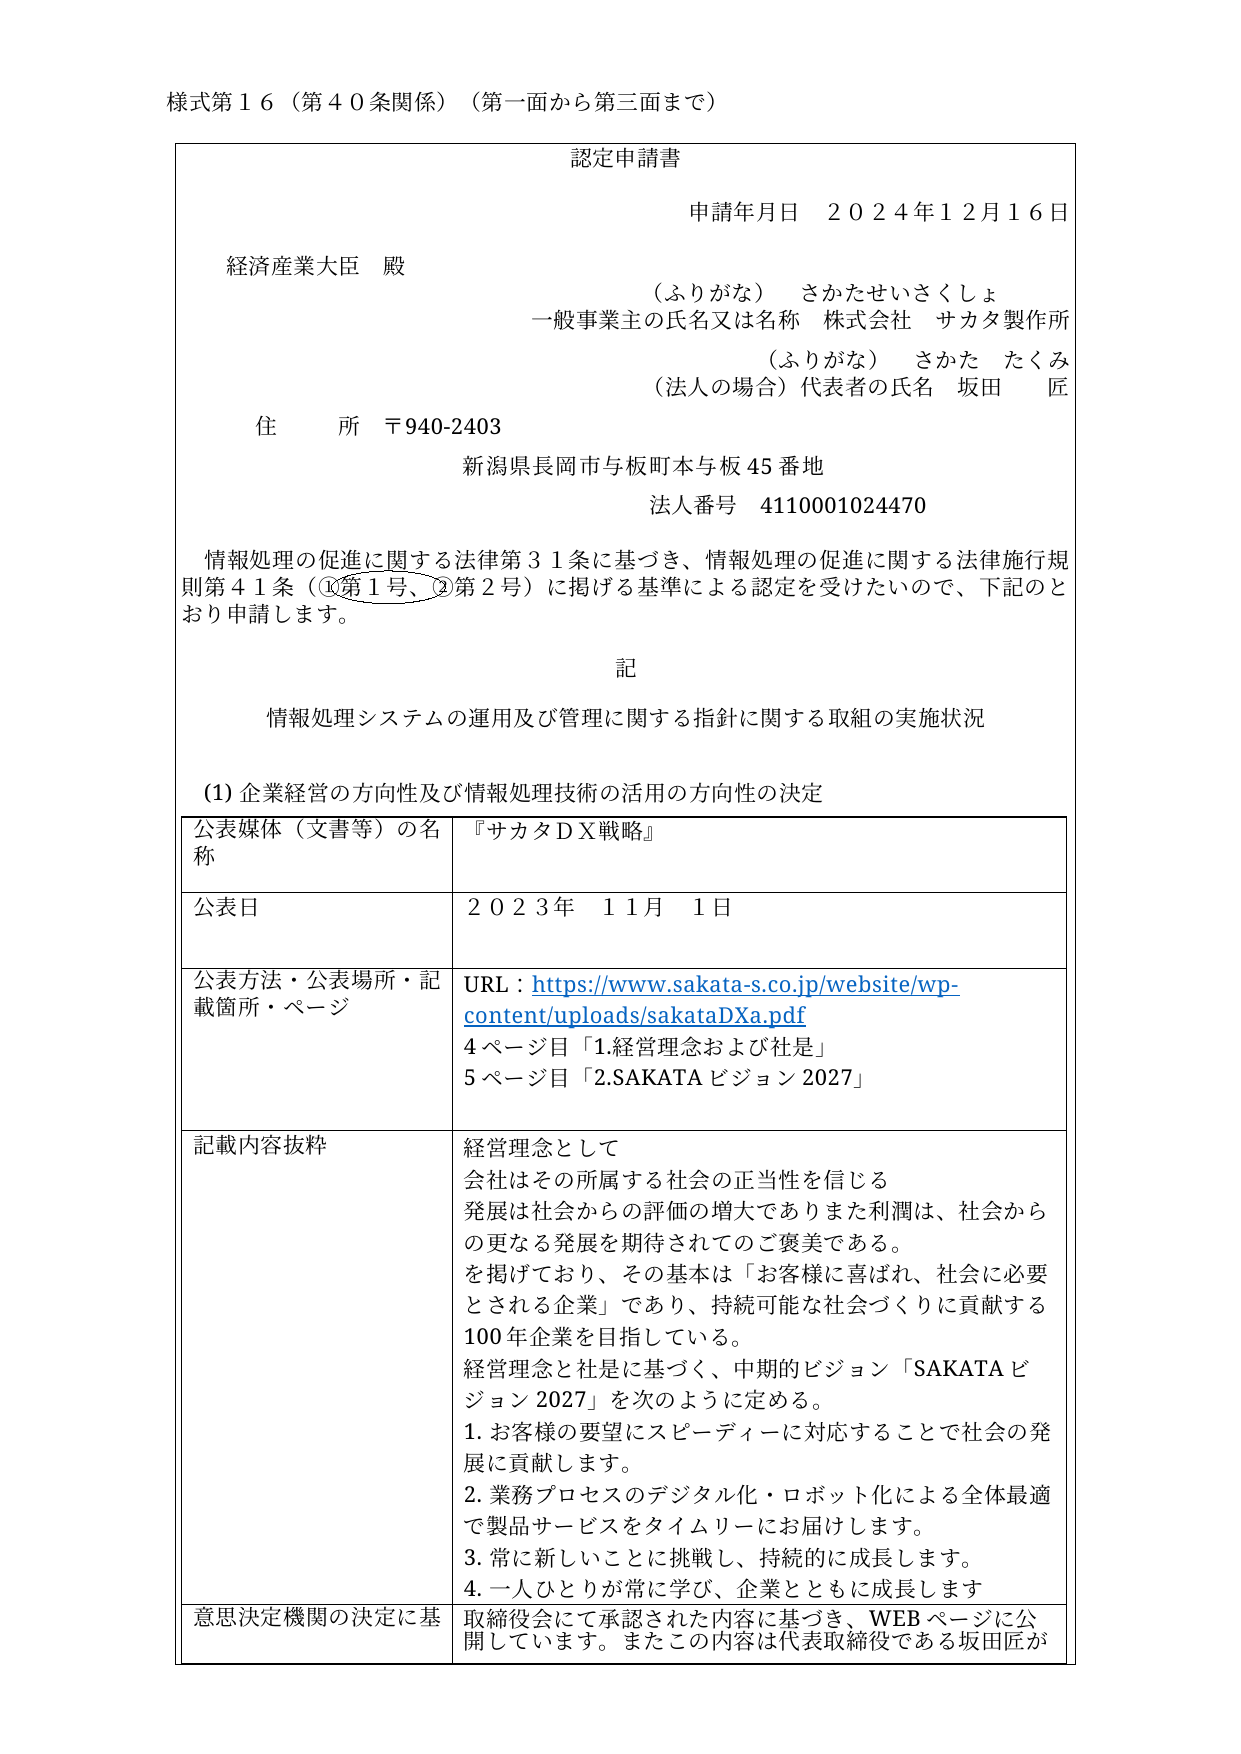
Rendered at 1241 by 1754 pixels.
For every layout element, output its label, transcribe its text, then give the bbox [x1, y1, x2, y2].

text 様式第１６（第４０条関係）（第一面から第三面まで） [167, 89, 1070, 116]
table_header 認定申請書 申請年月日 ２０２４年１２月１６日 経済産業大臣 殿 （ふりがな） さかたせいさくしょ 一般事業主の氏名又は名称 株式会社 サカタ製作所 （ふりがな） さかた たくみ （法人の場合）代表者の氏名 坂田 匠 住所 〒940-2403 新潟県長岡市与板町本与板45番地 法人番号 4110001024470 情報処理の促進に関する法律第３１条に基づき、情報処理の促進に関する法律施行規則第４１条（①第１号、②第２号）に掲げる基準による認定を受けたいので、下記のとおり申請します。 [176, 144, 1075, 655]
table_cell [176, 655, 1075, 1664]
